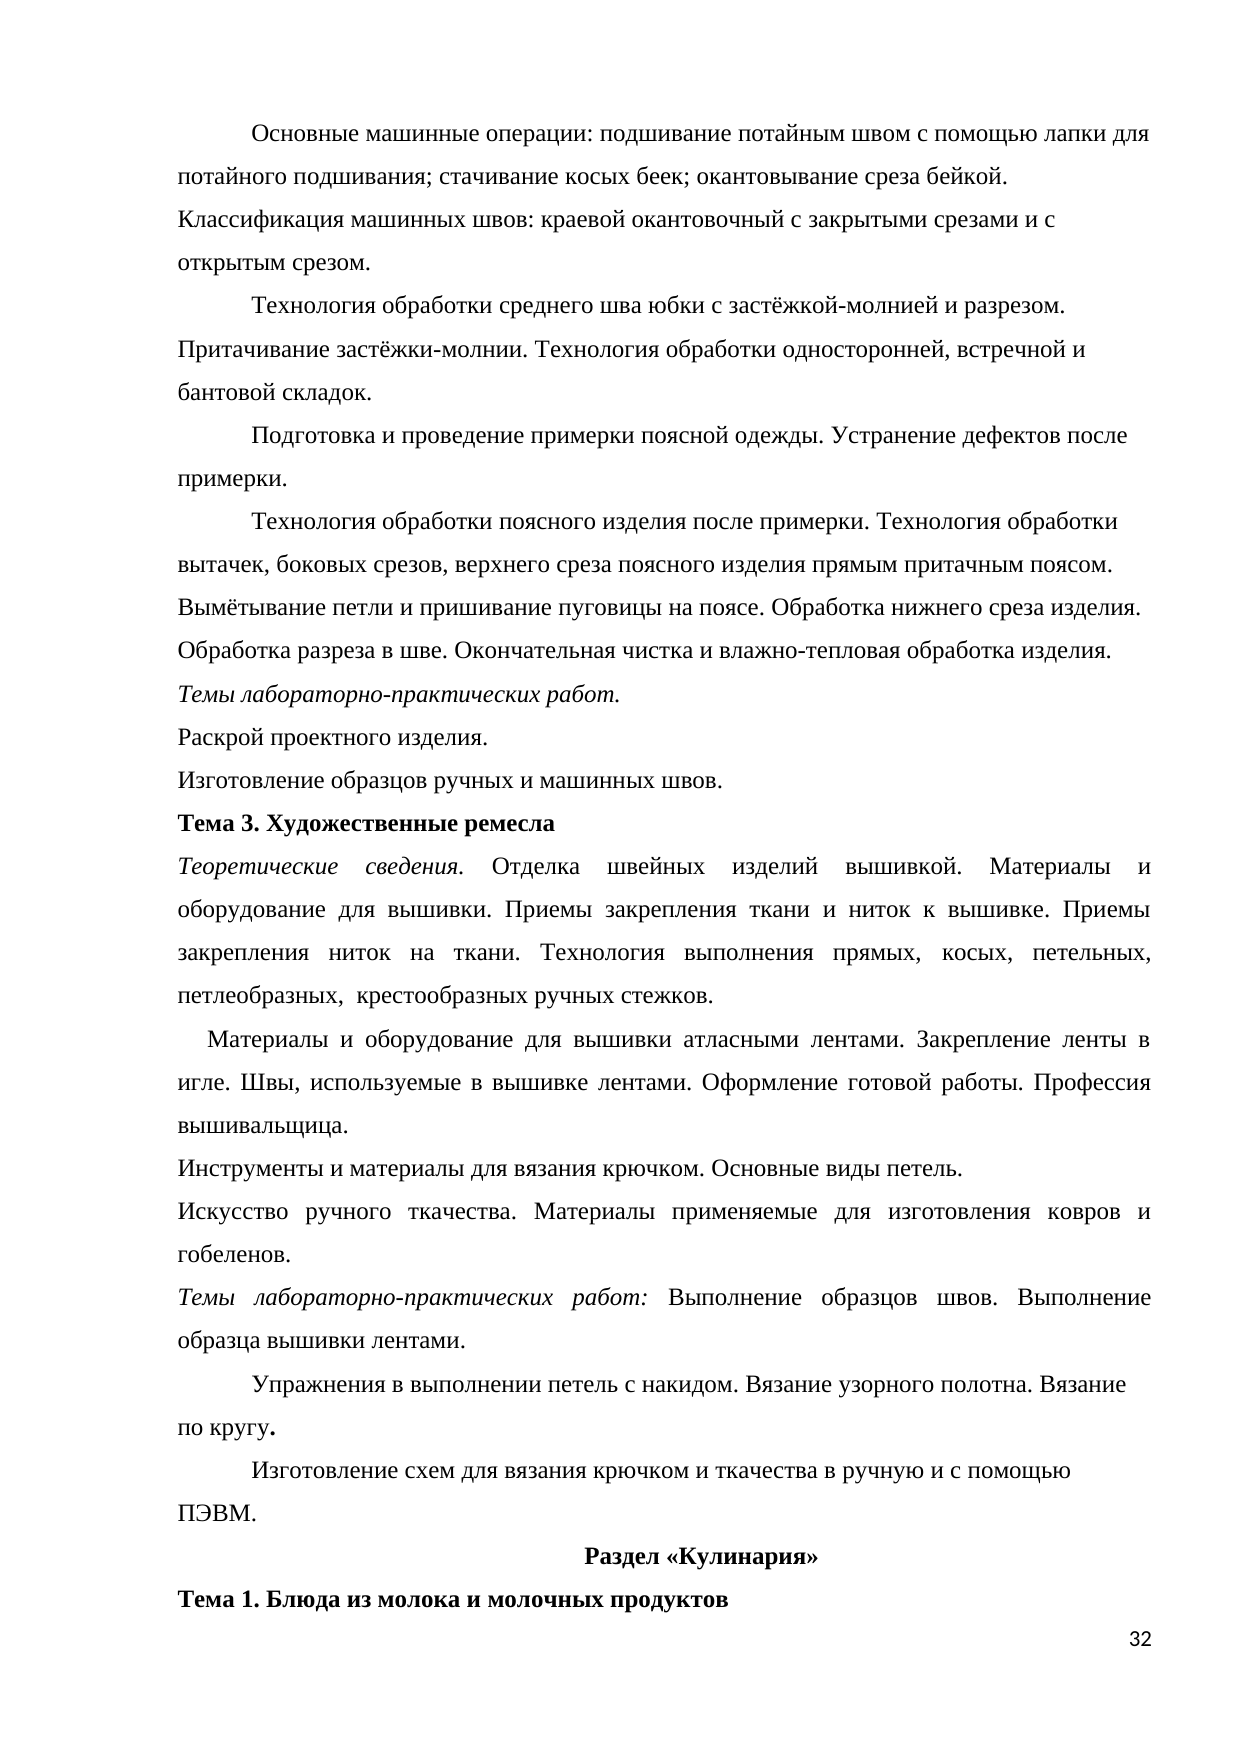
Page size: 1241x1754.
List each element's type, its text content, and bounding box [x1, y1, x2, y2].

text Темы лабораторно-практических работ. [177, 679, 1152, 707]
text Искусство ручного ткачества. Материалы применяемые для изготовления ковров и гобеленов. [177, 1196, 1152, 1268]
text Теоретические сведения. Отделка швейных изделий вышивкой. Материалы и оборудование для вышивки. Приемы закрепления ткани и ниток к вышивке. Приемы закрепления ниток на ткани. Технология выполнения прямых, косых, петельных, петлеобразных, крестообразных ручных стежков. [177, 851, 1152, 1009]
text Подготовка и проведение примерки поясной одежды. Устранение дефектов после примерки. [177, 420, 1152, 492]
text Раздел «Кулинария» [177, 1541, 1152, 1570]
text Изготовление образцов ручных и машинных швов. [177, 765, 1152, 794]
text Тема 1. Блюда из молока и молочных продуктов [177, 1584, 1152, 1613]
text Основные машинные операции: подшивание потайным швом с помощью лапки для потайного подшивания; стачивание косых беек; окантовывание среза бейкой. Классификация машинных швов: краевой окантовочный с закрытыми срезами и с открытым срезом. [177, 118, 1152, 276]
text Инструменты и материалы для вязания крючком. Основные виды петель. [177, 1153, 1152, 1182]
text Изготовление схем для вязания крючком и ткачества в ручную и с помощью ПЭВМ. [177, 1455, 1152, 1527]
text Технология обработки поясного изделия после примерки. Технология обработки вытачек, боковых срезов, верхнего среза поясного изделия прямым притачным поясом. Вымётывание петли и пришивание пуговицы на поясе. Обработка нижнего среза изделия. Обработка разреза в шве. Окончательная чистка и влажно-тепловая обработка изделия. [177, 506, 1152, 664]
text Упражнения в выполнении петель с накидом. Вязание узорного полотна. Вязание по кругу. [177, 1369, 1152, 1441]
text Раскрой проектного изделия. [177, 722, 1152, 751]
text Технология обработки среднего шва юбки с застёжкой-молнией и разрезом. Притачивание застёжки-молнии. Технология обработки односторонней, встречной и бантовой складок. [177, 291, 1152, 406]
text Тема 3. Художественные ремесла [177, 808, 1152, 837]
text Темы лабораторно-практических работ: Выполнение образцов швов. Выполнение образца вышивки лентами. [177, 1282, 1152, 1354]
text Материалы и оборудование для вышивки атласными лентами. Закрепление ленты в игле. Швы, используемые в вышивке лентами. Оформление готовой работы. Профессия вышивальщица. [177, 1024, 1152, 1139]
